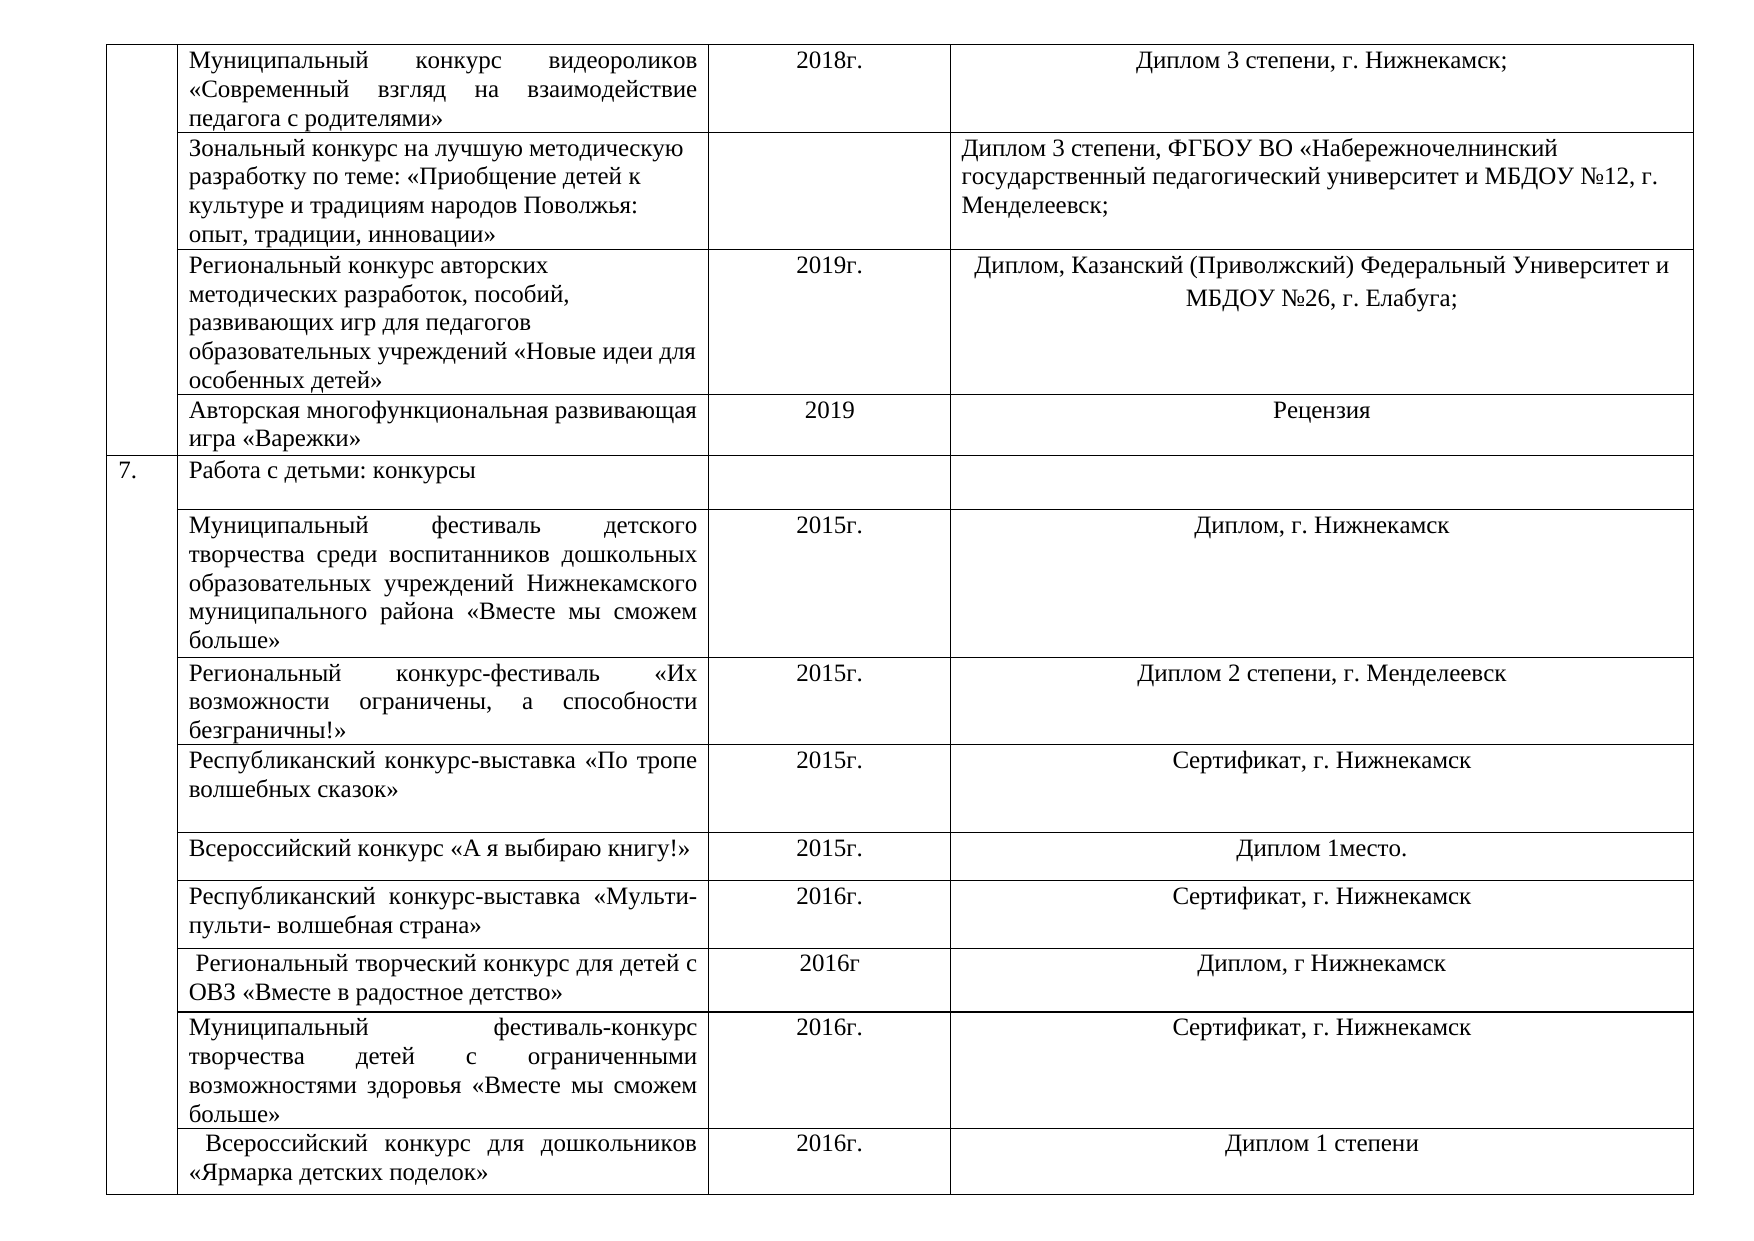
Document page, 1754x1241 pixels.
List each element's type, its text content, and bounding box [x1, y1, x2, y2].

table_cell 2016г. [709, 1129, 950, 1194]
table_cell Всероссийский конкурс для дошкольников «Ярмарка детских поделок» [178, 1129, 708, 1194]
table_cell Диплом 3 степени, г. Нижнекамск; [951, 45, 1693, 132]
table_cell 2019г. [709, 250, 950, 394]
table_cell Региональный конкурс-фестиваль «Их возможности ограничены, а способности безграничны!» [178, 658, 708, 744]
table_cell 2019 [709, 395, 950, 454]
table_cell 7. [107, 456, 177, 1194]
table_cell Рецензия [951, 395, 1693, 454]
table_cell [709, 133, 950, 249]
table_cell Сертификат, г. Нижнекамск [951, 1013, 1693, 1127]
table_cell 2015г. [709, 745, 950, 832]
table_cell 2015г. [709, 833, 950, 880]
table_cell Республиканский конкурс-выставка «Мульти- пульти- волшебная страна» [178, 881, 708, 947]
table_cell Сертификат, г. Нижнекамск [951, 881, 1693, 947]
table_cell Диплом, г. Нижнекамск [951, 510, 1693, 657]
table_cell Работа с детьми: конкурсы [178, 456, 708, 509]
table_cell Республиканский конкурс-выставка «По тропе волшебных сказок» [178, 745, 708, 832]
table_cell Всероссийский конкурс «А я выбираю книгу!» [178, 833, 708, 880]
table_cell 2016г. [709, 1013, 950, 1127]
table_cell 2016г [709, 949, 950, 1011]
table_cell 2015г. [709, 510, 950, 657]
table_cell 2018г. [709, 45, 950, 132]
table_cell Муниципальный фестиваль-конкурс творчества детей с ограниченными возможностями здоровья «Вместе мы сможем больше» [178, 1013, 708, 1127]
table_cell Диплом 1 степени [951, 1129, 1693, 1194]
table_cell Диплом 1место. [951, 833, 1693, 880]
table_cell Сертификат, г. Нижнекамск [951, 745, 1693, 832]
table_cell Муниципальный фестиваль детского творчества среди воспитанников дошкольных образовательных учреждений Нижнекамского муниципального района «Вместе мы сможем больше» [178, 510, 708, 657]
table_cell Региональный конкурс авторских методических разработок, пособий, развивающих игр для педагогов образовательных учреждений «Новые идеи для особенных детей» [178, 250, 708, 394]
table_cell Муниципальный конкурс видеороликов «Современный взгляд на взаимодействие педагога с родителями» [178, 45, 708, 132]
table_cell 2016г. [709, 881, 950, 947]
table_cell Зональный конкурс на лучшую методическую разработку по теме: «Приобщение детей к культуре и традициям народов Поволжья: опыт, традиции, инновации» [178, 133, 708, 249]
table_cell Региональный творческий конкурс для детей с ОВЗ «Вместе в радостное детство» [178, 949, 708, 1011]
table_cell Диплом 2 степени, г. Менделеевск [951, 658, 1693, 744]
table_cell Диплом 3 степени, ФГБОУ ВО «Набережночелнинский государственный педагогический университет и МБДОУ №12, г. Менделеевск; [951, 133, 1693, 249]
table_cell Авторская многофункциональная развивающая игра «Варежки» [178, 395, 708, 454]
table_cell [709, 456, 950, 509]
table_cell [951, 456, 1693, 509]
table_cell 2015г. [709, 658, 950, 744]
table_cell Диплом, Казанский (Приволжский) Федеральный Университет и МБДОУ №26, г. Елабуга; [951, 250, 1693, 394]
table_cell Диплом, г Нижнекамск [951, 949, 1693, 1011]
